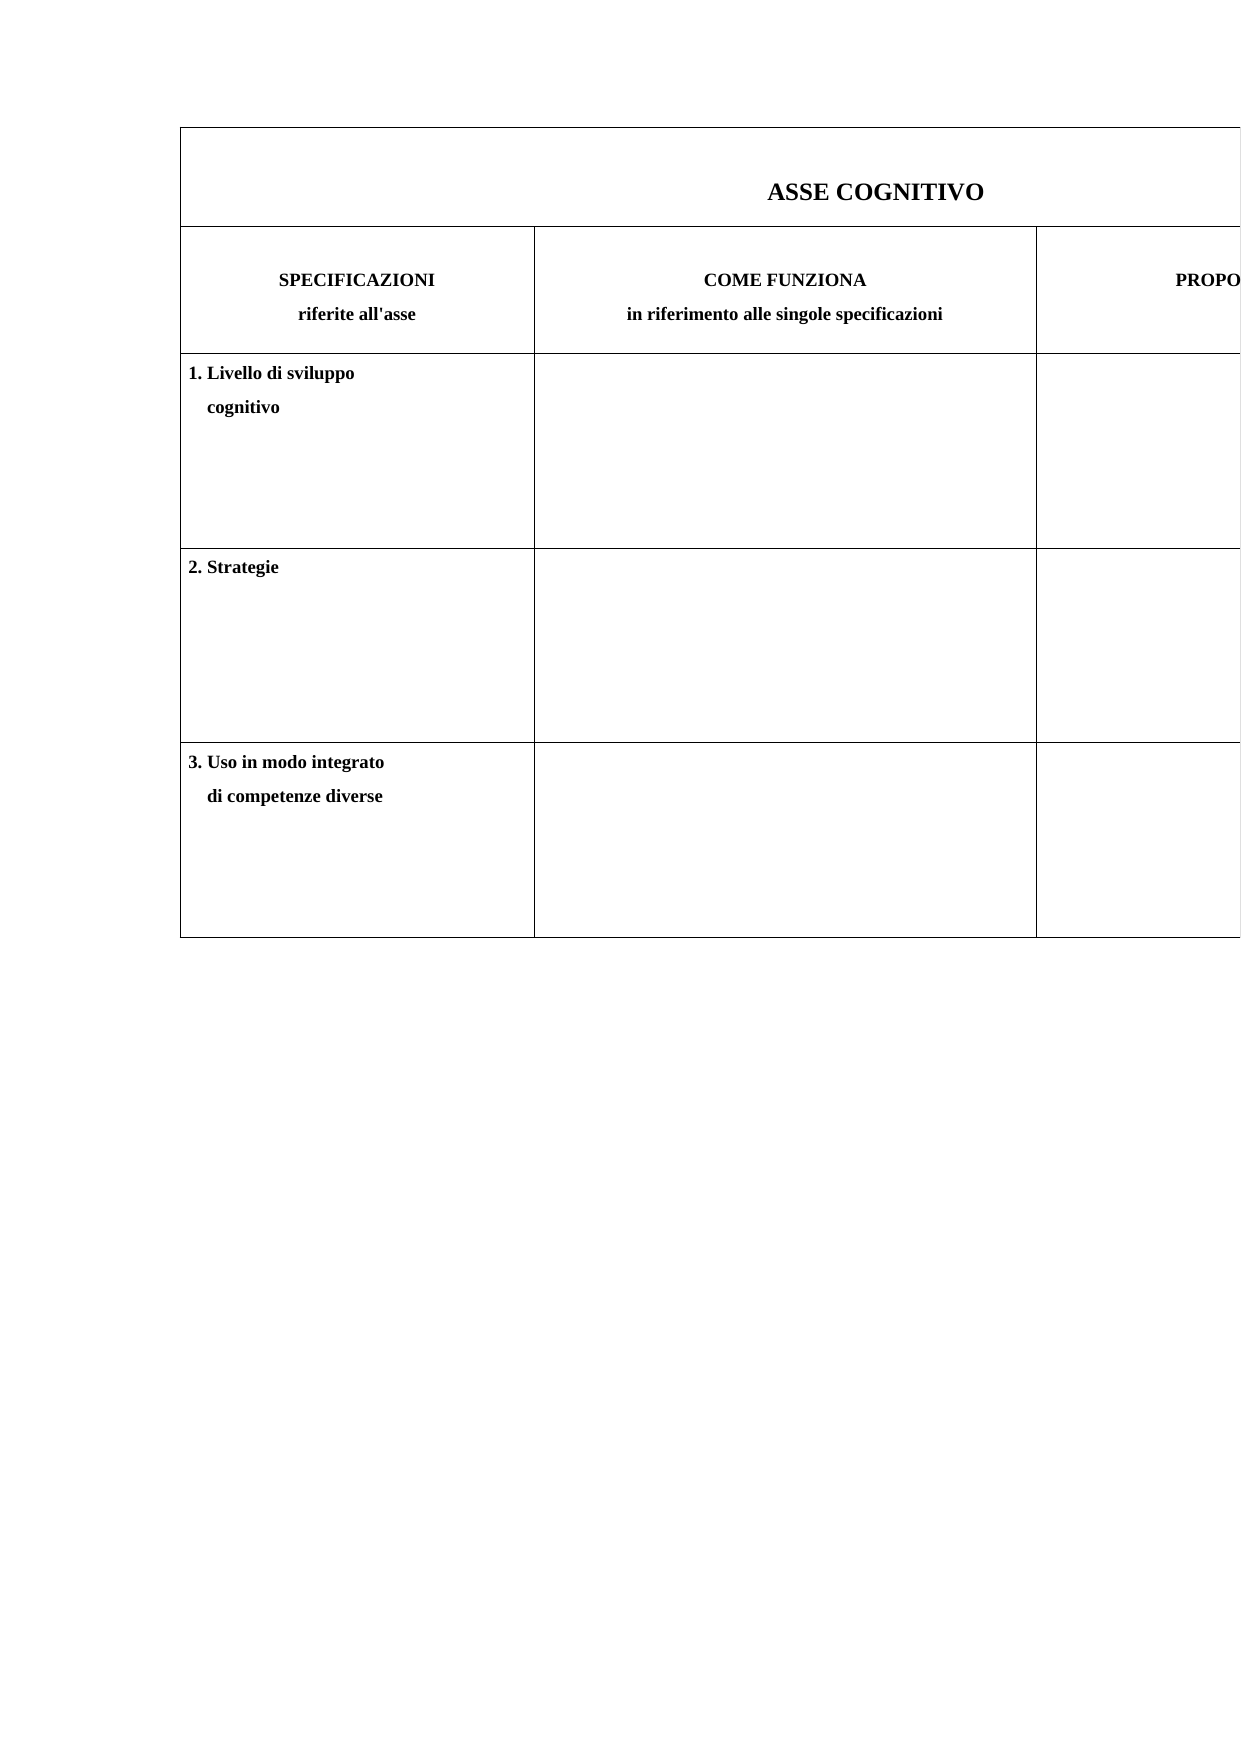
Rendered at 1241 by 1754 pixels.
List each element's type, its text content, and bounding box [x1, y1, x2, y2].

table_cell 1. Livello di sviluppo cognitivo [181, 354, 534, 547]
table_cell 2. Strategie [181, 549, 534, 742]
table_header ASSE COGNITIVO [181, 128, 1240, 226]
table_cell [1037, 743, 1240, 937]
table_cell [535, 549, 1036, 742]
table_cell 3. Uso in modo integrato di competenze diverse [181, 743, 534, 937]
table_cell SPECIFICAZIONI riferite all'asse [181, 227, 534, 353]
table_cell [535, 743, 1036, 937]
table_cell [535, 354, 1036, 547]
table_cell PROPOSTE DI INTERVENTO [1037, 227, 1240, 353]
table_cell COME FUNZIONA in riferimento alle singole specificazioni [535, 227, 1036, 353]
table_cell [1037, 354, 1240, 547]
table_cell [1037, 549, 1240, 742]
